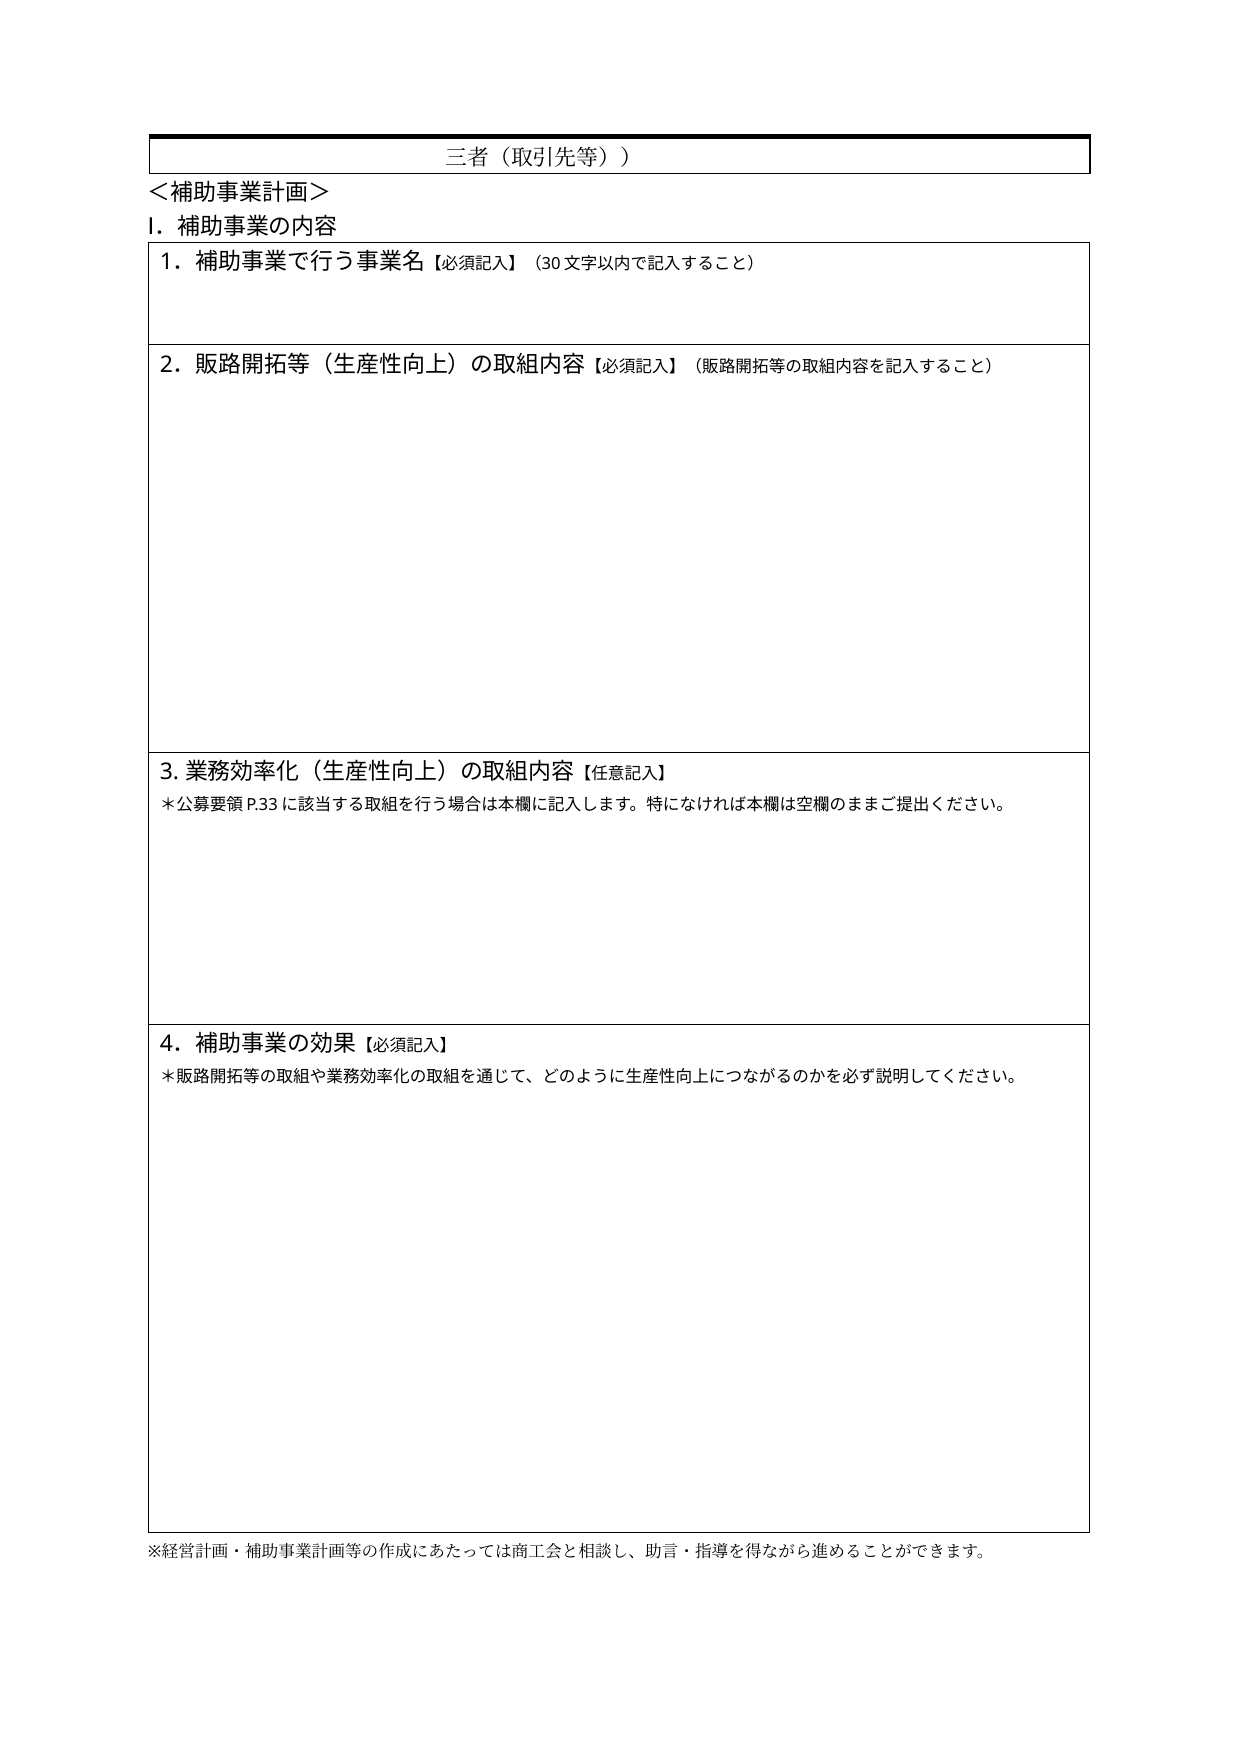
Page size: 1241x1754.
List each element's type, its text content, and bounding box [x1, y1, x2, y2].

text ※経営計画・補助事業計画等の作成にあたっては商工会と相談し、助言・指導を得ながら進めることができます。 [148, 1533, 1092, 1567]
text Ⅰ．補助事業の内容 [145, 208, 1092, 242]
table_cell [150, 139, 1089, 173]
table_cell 3. 業務効率化（生産性向上）の取組内容【任意記入】 ＊公募要領P.33に該当する取組を行う場合は本欄に記入します。特になければ本欄は空欄のままご提出ください。 [149, 753, 1089, 1023]
text ＜補助事業計画＞ [148, 174, 1092, 208]
table_header 1．補助事業で行う事業名【必須記入】（30文字以内で記入すること） [149, 243, 1089, 344]
table_cell 4．補助事業の効果【必須記入】 ＊販路開拓等の取組や業務効率化の取組を通じて、どのように生産性向上につながるのかを必ず説明してください。 [149, 1025, 1089, 1532]
table_cell 2．販路開拓等（生産性向上）の取組内容【必須記入】（販路開拓等の取組内容を記入すること） [149, 345, 1089, 752]
